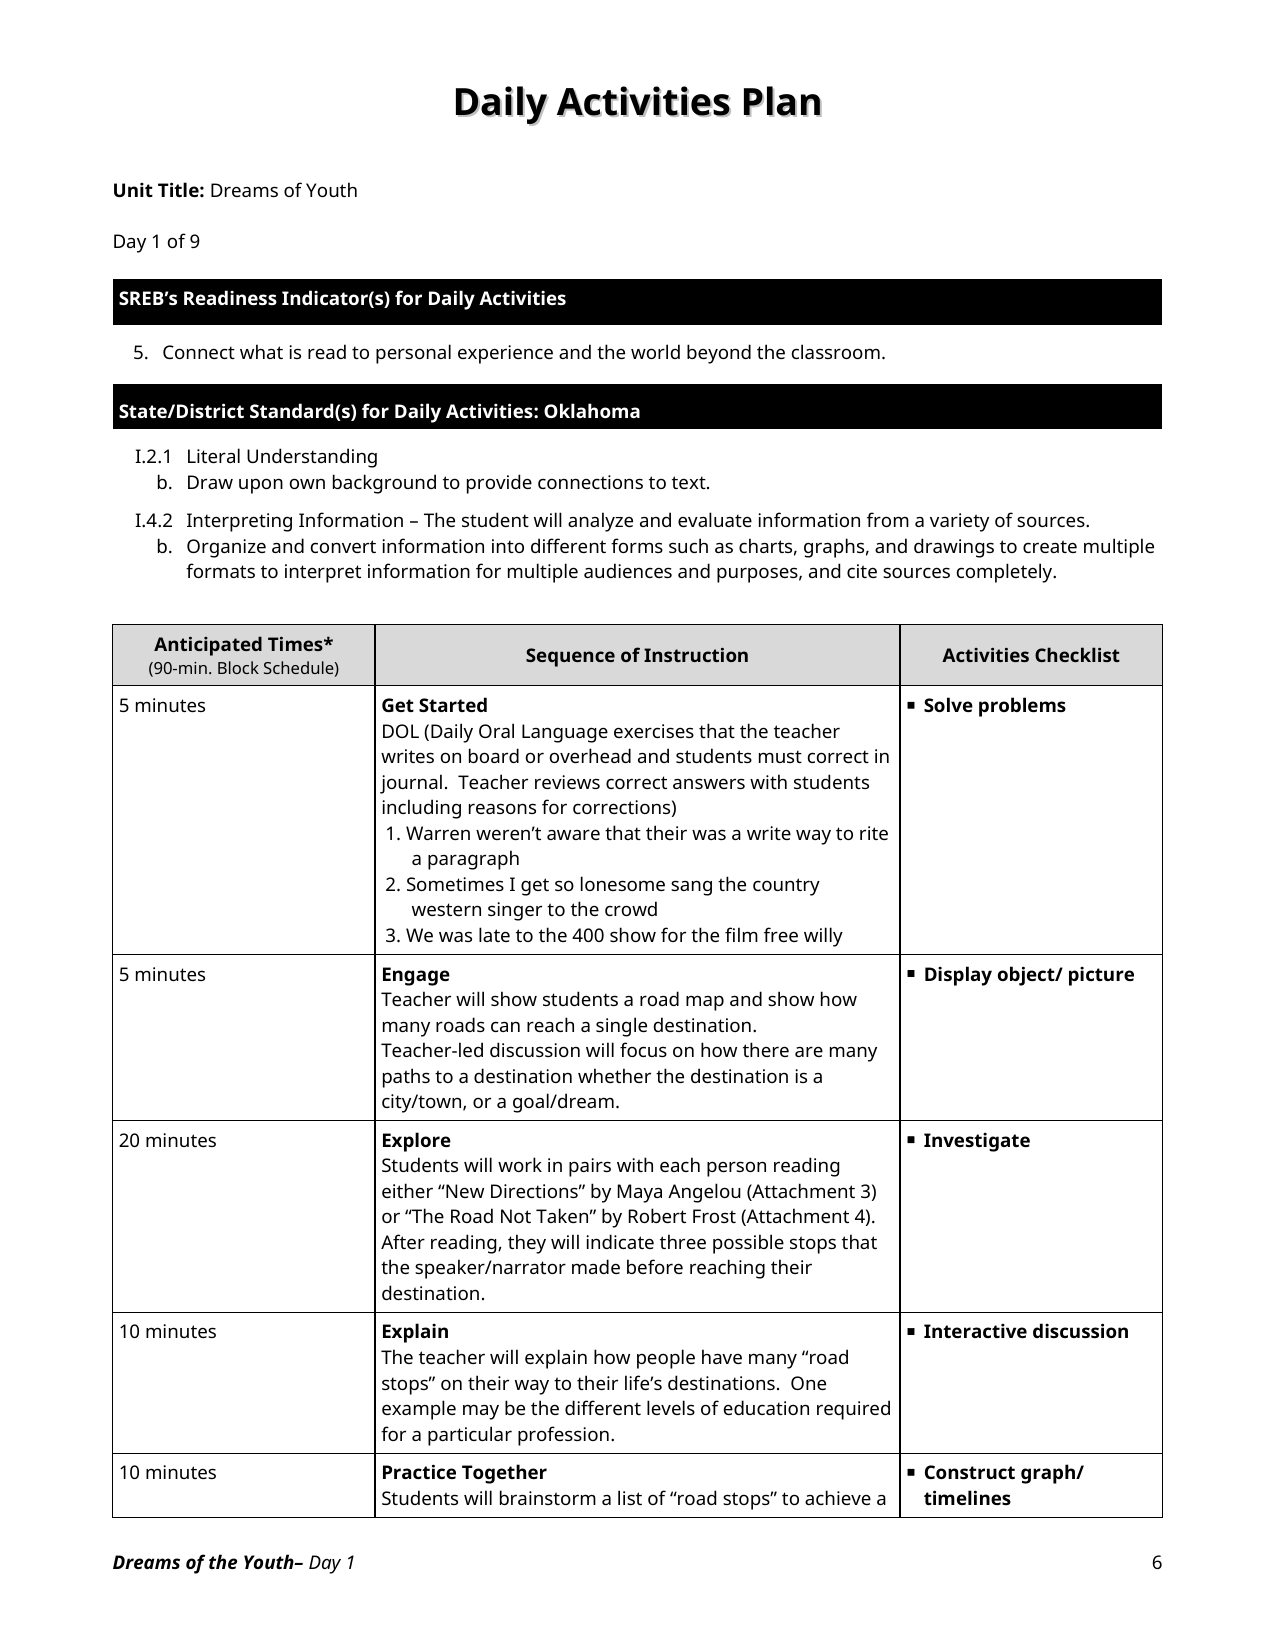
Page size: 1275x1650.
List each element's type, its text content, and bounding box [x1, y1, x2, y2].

table_cell Explain The teacher will explain how people have many “road stops” on their way to their life’s destinations. One example may be the different levels of education required for a particular profession. [376, 1313, 899, 1452]
table_cell Investigate [901, 1121, 1162, 1312]
table_header Sequence of Instruction [376, 625, 899, 685]
table_cell 5. Connect what is read to personal experience and the world beyond the classroom. [113, 325, 1162, 383]
table_cell 20 minutes [113, 1121, 374, 1312]
text Day 1 of 9 [112, 228, 1162, 254]
table_cell Interactive discussion [901, 1313, 1162, 1452]
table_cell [376, 1454, 899, 1517]
table_cell 5 minutes [113, 955, 374, 1120]
table_cell 5 minutes [113, 686, 374, 954]
table_cell Engage Teacher will show students a road map and show how many roads can reach a single destination. Teacher-led discussion will focus on how there are many paths to a destination whether the destination is a city/town, or a goal/dream. [376, 955, 899, 1120]
table_header Activities Checklist [901, 625, 1162, 685]
table_cell Get Started DOL (Daily Oral Language exercises that the teacher writes on board or overhead and students must correct in journal. Teacher reviews correct answers with students including reasons for corrections) 1. weren’t aware that their was a write way to rite a paragraph 2. Sometimes I get so lonesome sang the country western singer to the crowd 3. We was late to the 400 show for the film free willy [376, 686, 899, 954]
text Unit Title: Dreams of Youth [112, 177, 1162, 203]
table_cell I.2.1 Literal Understanding b. Draw upon own background to provide connections to text. I.4.2 Interpreting Information – The student will analyze and evaluate information from a variety of sources. b. Organize and convert information into different forms such as charts, graphs, and drawings to create multiple formats to interpret information for multiple audiences and purposes, and cite sources completely. [113, 430, 1162, 590]
table_cell State/District Standard(s) for Daily Activities: [113, 384, 1162, 429]
table_cell Explore Students will work in pairs with each person reading either “New Directions” by Maya Angelou (Attachment 3) or “The Road Not Taken” by Robert Frost (Attachment 4). After reading, they will indicate three possible stops that the speaker/narrator made before reaching their destination. [376, 1121, 899, 1312]
table_cell 10 minutes [113, 1454, 374, 1517]
table_header SREB’s Readiness Indicator(s) for Daily Activities [113, 279, 1162, 325]
table_header Anticipated Times* (90-min. Block Schedule) [113, 625, 374, 685]
table_cell 10 minutes [113, 1313, 374, 1452]
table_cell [901, 1454, 1162, 1517]
table_cell Solve problems [901, 686, 1162, 954]
table_cell Display object/ picture [901, 955, 1162, 1120]
